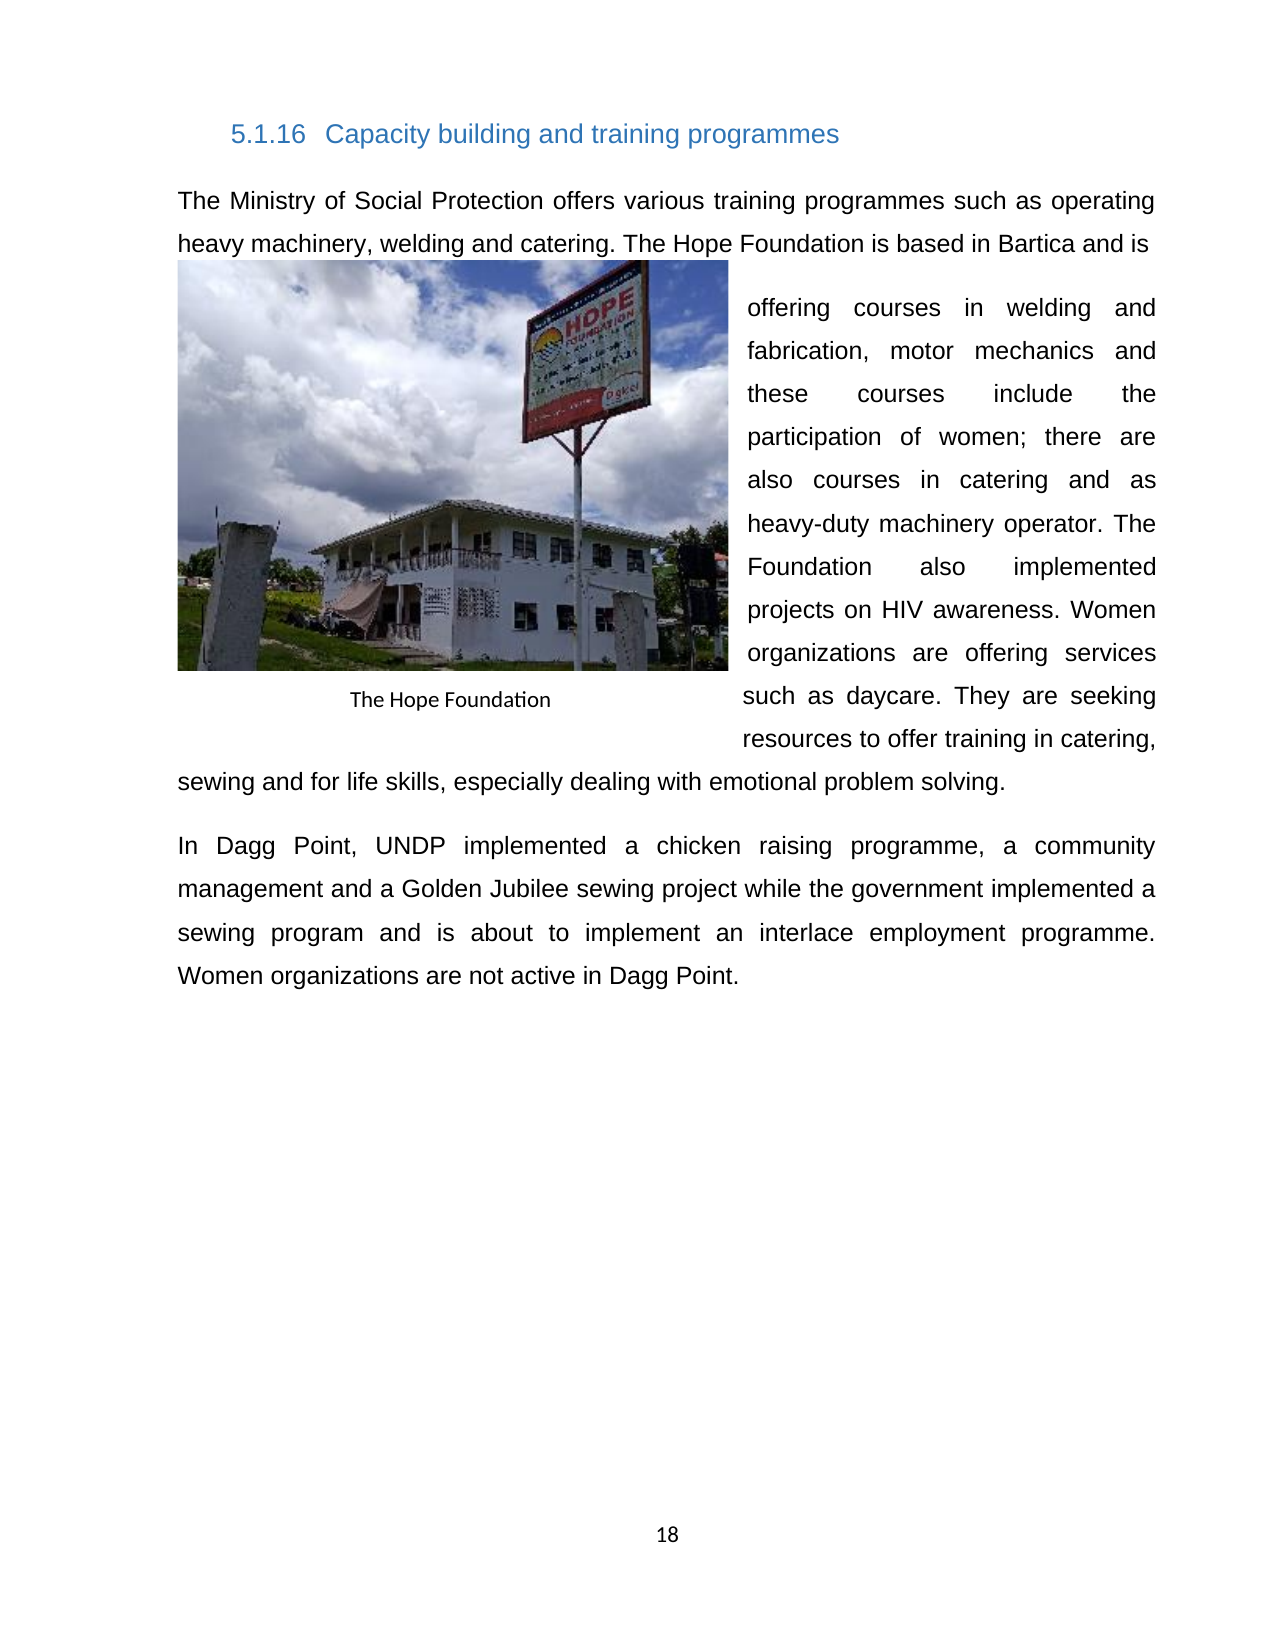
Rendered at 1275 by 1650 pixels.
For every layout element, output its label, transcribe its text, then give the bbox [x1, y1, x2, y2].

text In Dagg Point, UNDP implemented a chicken raising programme, a community management and a Golden Jubilee sewing project while the government implemented a sewing program and is about to implement an interlace employment programme. Women organizations are not active in Dagg Point. [177, 831, 1157, 989]
subtitle Capacity building and training programmes [231, 118, 1157, 149]
text The Ministry of Social Protection offers various training programmes such as operating heavy machinery, welding and catering. The Hope Foundation is based in Bartica and is [177, 186, 1157, 258]
picture [177, 260, 729, 671]
